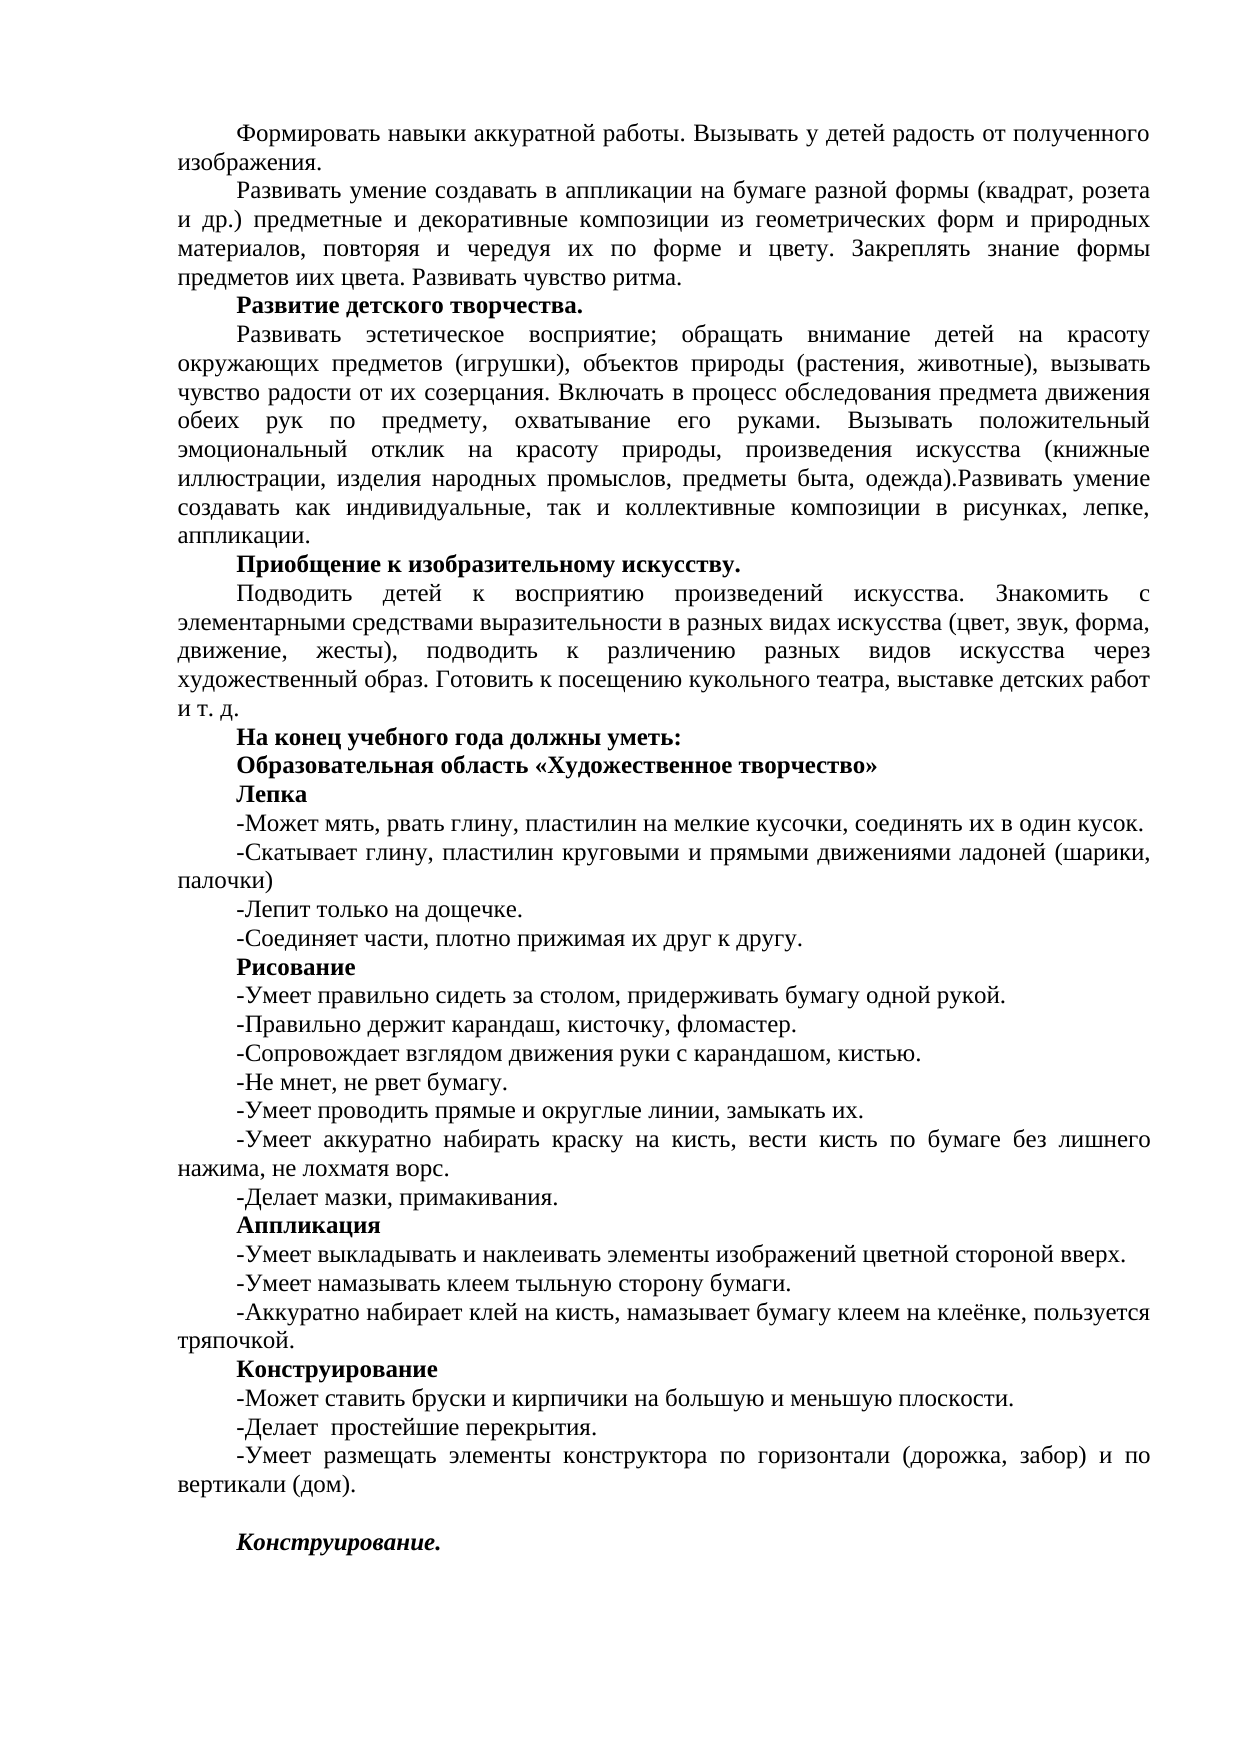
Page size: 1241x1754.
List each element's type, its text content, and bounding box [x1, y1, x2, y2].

text Аппликация [177, 1211, 1152, 1239]
text -Может мять, рвать глину, пластилин на мелкие кусочки, соединять их в один кусок. [177, 808, 1152, 837]
text Приобщение к изобразительному искусству. [177, 549, 1151, 578]
text Развивать эстетическое восприятие; обращать внимание детей на красоту окружающих предметов (игрушки), объектов природы (растения, животные), вызывать чувство радости от их созерцания. Включать в процесс обследования предмета движения обеих рук по предмету, охватывание его руками. Вызывать положительный эмоциональный отклик на красоту природы, произведения искусства (книжные иллюстрации, изделия народных промыслов, предметы быта, одежда).Развивать умение создавать как индивидуальные, так и коллективные композиции в рисунках, лепке, аппликации. [177, 319, 1151, 549]
text Развивать умение создавать в аппликации на бумаге разной формы (квадрат, розета и др.) предметные и декоративные композиции из геометрических форм и природных материалов, повторяя и чередуя их по форме и цвету. Закреплять знание формы предметов иих цвета. Развивать чувство ритма. [177, 176, 1151, 291]
text -Сопровождает взглядом движения руки с карандашом, кистью. [177, 1038, 1152, 1067]
text -Не мнет, не рвет бумагу. [177, 1067, 1152, 1096]
text -Умеет намазывать клеем тыльную сторону бумаги. [177, 1268, 1152, 1297]
text Образовательная область «Художественное творчество» [177, 751, 1152, 779]
text Лепка [177, 779, 1152, 808]
text -Умеет выкладывать и наклеивать элементы изображений цветной стороной вверх. [177, 1239, 1152, 1268]
text -Умеет размещать элементы конструктора по горизонтали (дорожка, забор) и по вертикали (дом). [177, 1441, 1152, 1498]
text -Скатывает глину, пластилин круговыми и прямыми движениями ладоней (шарики, палочки) [177, 837, 1152, 894]
text Конструирование. [177, 1527, 1151, 1556]
text Подводить детей к восприятию произведений искусства. Знакомить с элементарными средствами выразительности в разных видах искусства (цвет, звук, форма, движение, жесты), подводить к различению разных видов искусства через художественный образ. Готовить к посещению кукольного театра, выставке детских работ и т. д. [177, 578, 1151, 722]
text -Соединяет части, плотно прижимая их друг к другу. [177, 923, 1152, 952]
text На конец учебного года должны уметь: [177, 722, 1152, 751]
text -Умеет проводить прямые и округлые линии, замыкать их. [177, 1096, 1152, 1124]
text -Делает простейшие перекрытия. [177, 1412, 1152, 1441]
text -Умеет аккуратно набирать краску на кисть, вести кисть по бумаге без лишнего нажима, не лохматя ворс. [177, 1124, 1152, 1182]
text -Делает мазки, примакивания. [177, 1182, 1152, 1211]
text -Аккуратно набирает клей на кисть, намазывает бумагу клеем на клеёнке, пользуется тряпочкой. [177, 1297, 1152, 1354]
text -Лепит только на дощечке. [177, 894, 1152, 923]
text -Умеет правильно сидеть за столом, придерживать бумагу одной рукой. [177, 981, 1152, 1009]
text -Может ставить бруски и кирпичики на большую и меньшую плоскости. [177, 1383, 1152, 1412]
text -Правильно держит карандаш, кисточку, фломастер. [177, 1009, 1152, 1038]
text Конструирование [177, 1354, 1152, 1383]
text Формировать навыки аккуратной работы. Вызывать у детей радость от полученного изображения. [177, 118, 1151, 176]
text Рисование [177, 952, 1152, 981]
text Развитие детского творчества. [177, 291, 1151, 319]
